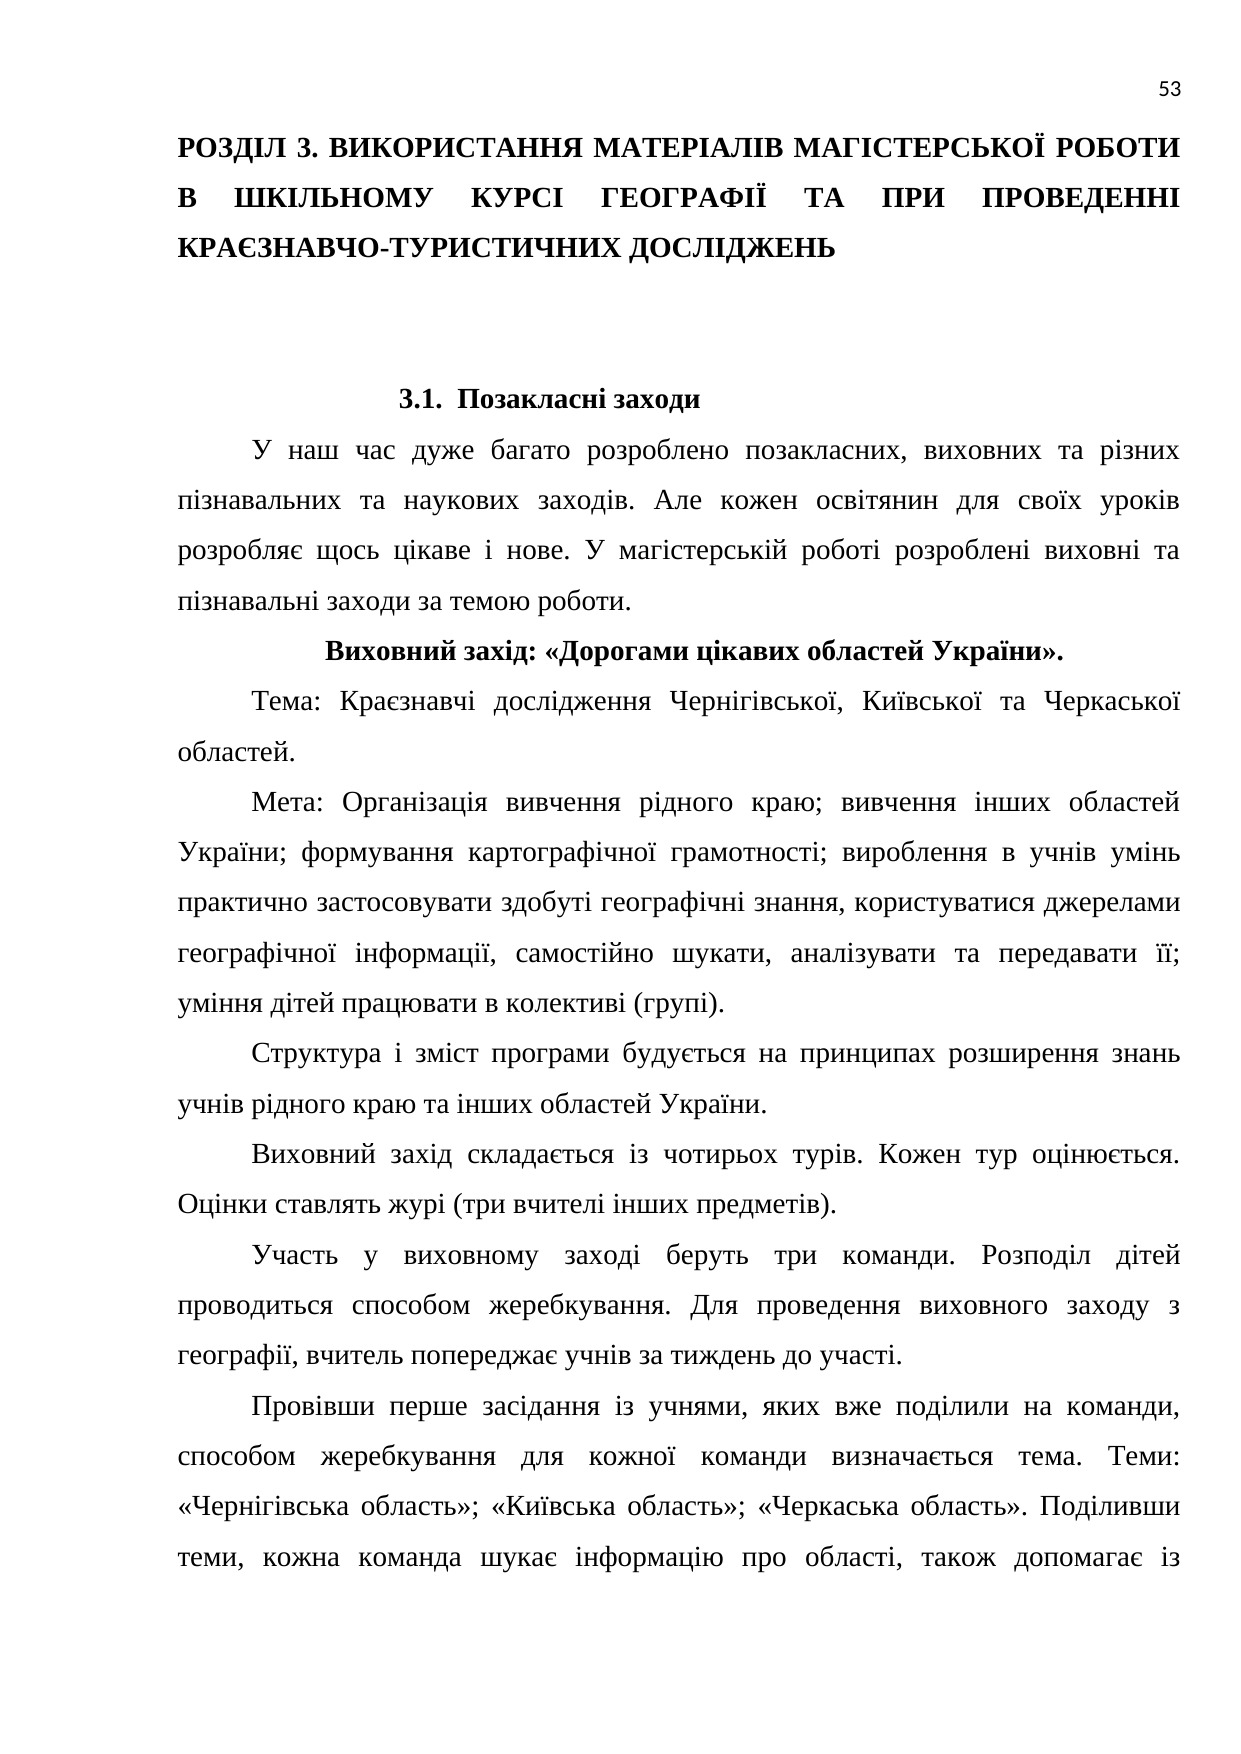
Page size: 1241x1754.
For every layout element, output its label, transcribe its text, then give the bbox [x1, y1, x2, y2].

text Тема: Краєзнавчі дослідження Чернігівської, Київської та Черкаської областей. [177, 683, 1181, 767]
text У наш час дуже багато розроблено позакласних, виховних та різних пізнавальних та наукових заходів. Але кожен освітянин для своїх уроків розробляє щось цікаве і нове. У магістерській роботі розроблені виховні та пізнавальні заходи за темою роботи. [177, 432, 1181, 616]
text Структура і зміст програми будується на принципах розширення знань учнів рідного краю та інших областей України. [177, 1036, 1181, 1119]
text 3.1. Позакласні заходи [177, 381, 1181, 415]
text Участь у виховному заході беруть три команди. Розподіл дітей проводиться способом жеребкування. Для проведення виховного заходу з географії, вчитель попереджає учнів за тиждень до участі. [177, 1237, 1181, 1371]
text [177, 1388, 1181, 1572]
text Мета: Організація вивчення рідного краю; вивчення інших областей України; формування картографічної грамотності; вироблення в учнів умінь практично застосовувати здобуті географічні знання, користуватися джерелами географічної інформації, самостійно шукати, аналізувати та передавати її; уміння дітей працювати в колективі (групі). [177, 784, 1181, 1019]
text Виховний захід складається із чотирьох турів. Кожен тур оцінюється. Оцінки ставлять журі (три вчителі інших предметів). [177, 1136, 1181, 1220]
text РОЗДІЛ 3. ВИКОРИСТАННЯ МАТЕРІАЛІВ МАГІСТЕРСЬКОЇ РОБОТИ В ШКІЛЬНОМУ КУРСІ ГЕОГРАФІЇ ТА ПРИ ПРОВЕДЕННІ КРАЄЗНАВЧО-ТУРИСТИЧНИХ ДОСЛІДЖЕНЬ [177, 130, 1181, 264]
text Виховний захід: «Дорогами цікавих областей України». [177, 633, 1181, 667]
